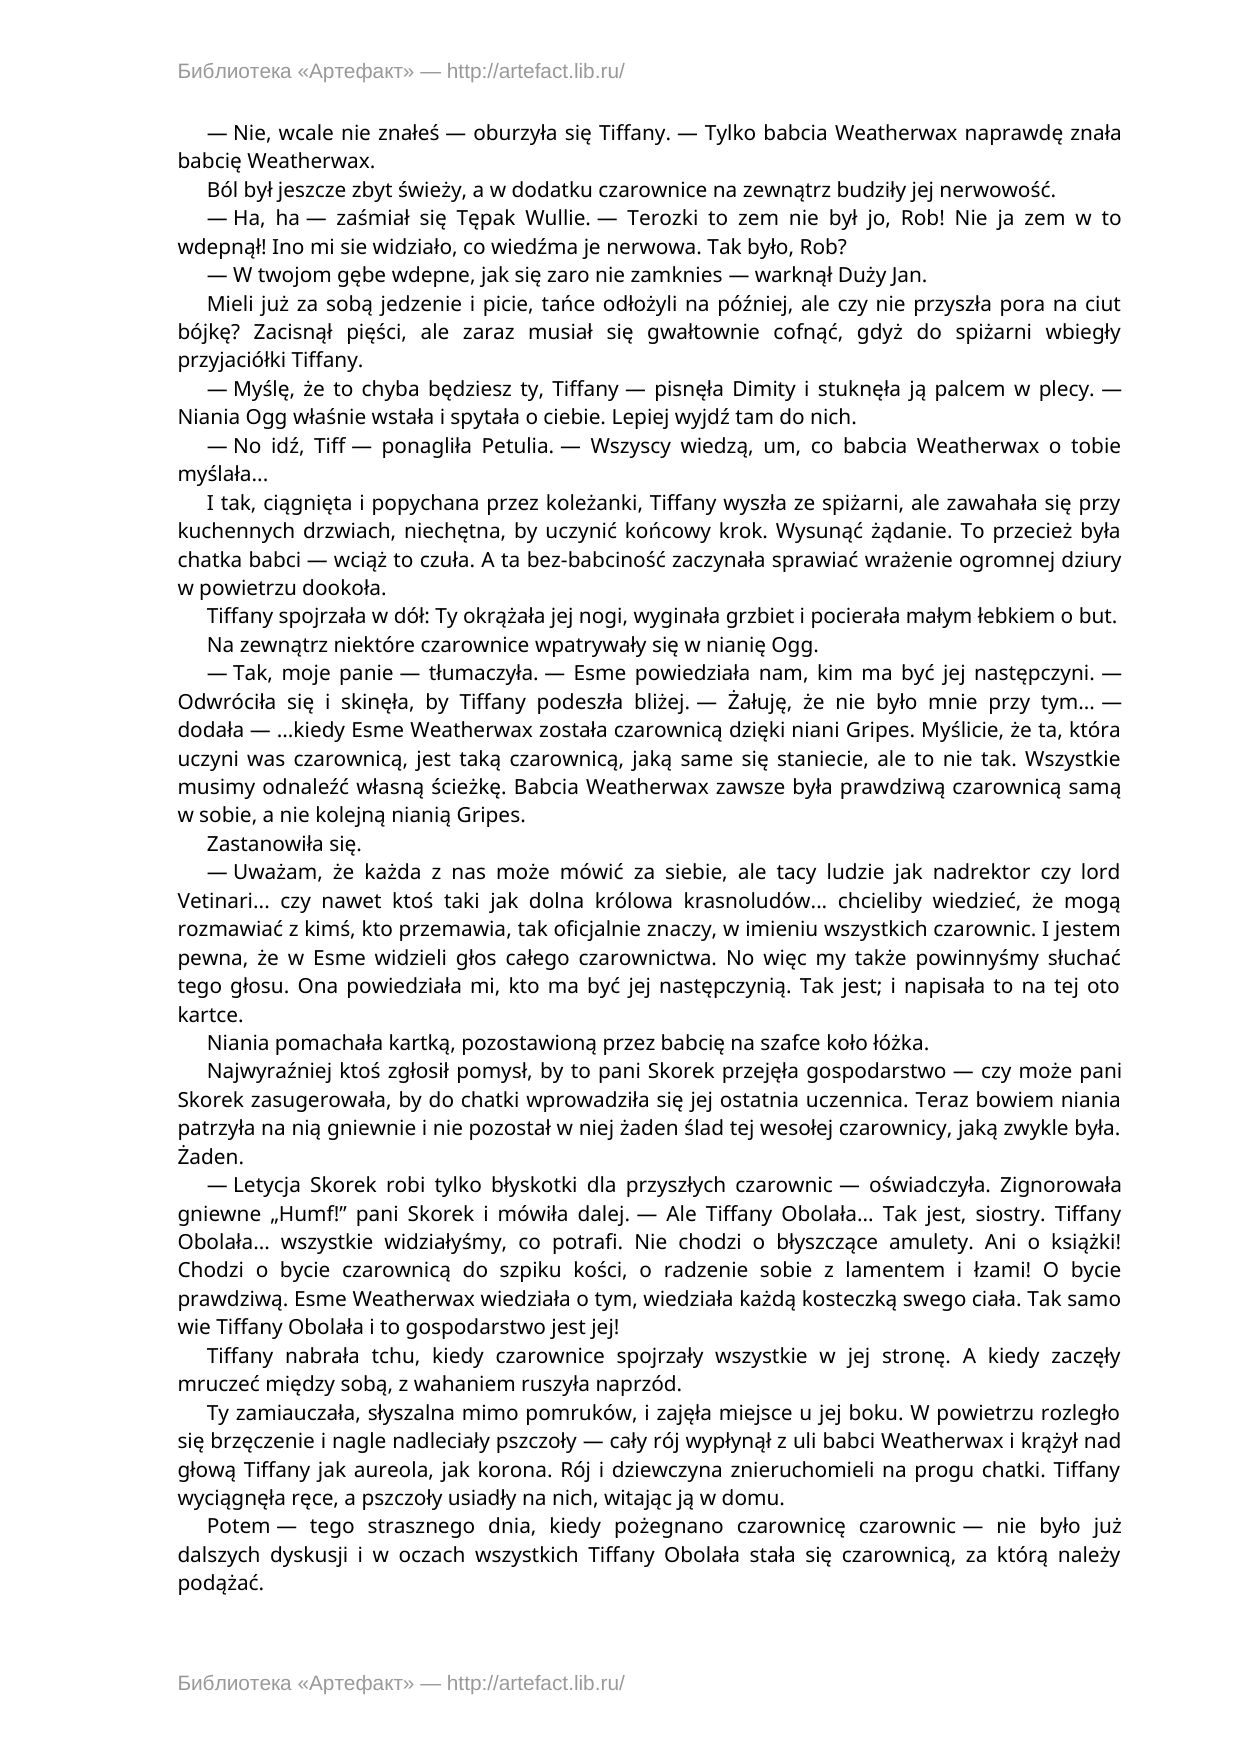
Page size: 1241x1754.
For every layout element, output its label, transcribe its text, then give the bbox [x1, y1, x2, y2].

text Mieli już za sobą jedzenie i picie, tańce odłożyli na później, ale czy nie przyszła pora na ciut bójkę? Zacisnął pięści, ale zaraz musiał się gwałtownie cofnąć, gdyż do spiżarni wbiegły przyjaciółki Tiffany. [177, 289, 1122, 374]
text — Tak, moje panie — tłumaczyła. — Esme powiedziała nam, kim ma być jej następczyni. — Odwróciła się i skinęła, by Tiffany podeszła bliżej. — Żałuję, że nie było mnie przy tym... — dodała — ...kiedy Esme Weatherwax została czarownicą dzięki niani Gripes. Myślicie, że ta, która uczyni was czarownicą, jest taką czarownicą, jaką same się staniecie, ale to nie tak. Wszystkie musimy odnaleźć własną ścieżkę. Babcia Weatherwax zawsze była prawdziwą czarownicą samą w sobie, a nie kolejną nianią Gripes. [177, 658, 1122, 829]
text Na zewnątrz niektóre czarownice wpatrywały się w nianię Ogg. [177, 630, 1122, 658]
text Ty zamiauczała, słyszalna mimo pomruków, i zajęła miejsce u jej boku. W powietrzu rozległo się brzęczenie i nagle nadleciały pszczoły — cały rój wypłynął z uli babci Weatherwax i krążył nad głową Tiffany jak aureola, jak korona. Rój i dziewczyna znieruchomieli na progu chatki. Tiffany wyciągnęła ręce, a pszczoły usiadły na nich, witając ją w domu. [177, 1398, 1122, 1512]
text Potem — tego strasznego dnia, kiedy pożegnano czarownicę czarownic — nie było już dalszych dyskusji i w oczach wszystkich Tiffany Obolała stała się czarownicą, za którą należy podążać. [177, 1512, 1122, 1597]
text — Myślę, że to chyba będziesz ty, Tiffany — pisnęła Dimity i stuknęła ją palcem w plecy. — Niania Ogg właśnie wstała i spytała o ciebie. Lepiej wyjdź tam do nich. [177, 374, 1122, 431]
text — Nie, wcale nie znałeś — oburzyła się Tiffany. — Tylko babcia Weatherwax naprawdę znała babcię Weatherwax. [177, 118, 1122, 175]
text — W twojom gębe wdepne, jak się zaro nie zamknies — warknął Duży Jan. [177, 260, 1122, 289]
text Niania pomachała kartką, pozostawioną przez babcię na szafce koło łóżka. [177, 1028, 1122, 1057]
text Tiffany spojrzała w dół: Ty okrążała jej nogi, wyginała grzbiet i pocierała małym łebkiem o but. [177, 602, 1122, 630]
text — No idź, Tiff — ponagliła Petulia. — Wszyscy wiedzą, um, co babcia Weatherwax o tobie myślała... [177, 431, 1122, 488]
text Ból był jeszcze zbyt świeży, a w dodatku czarownice na zewnątrz budziły jej nerwowość. [177, 175, 1122, 203]
text — Uważam, że każda z nas może mówić za siebie, ale tacy ludzie jak nadrektor czy lord Vetinari... czy nawet ktoś taki jak dolna królowa krasnoludów... chcieliby wiedzieć, że mogą rozmawiać z kimś, kto przemawia, tak oficjalnie znaczy, w imieniu wszystkich czarownic. I jestem pewna, że w Esme widzieli głos całego czarownictwa. No więc my także powinnyśmy słuchać tego głosu. Ona powiedziała mi, kto ma być jej następczynią. Tak jest; i napisała to na tej oto kartce. [177, 857, 1122, 1028]
text — Letycja Skorek robi tylko błyskotki dla przyszłych czarownic — oświadczyła. Zignorowała gniewne „Humf!” pani Skorek i mówiła dalej. — Ale Tiffany Obolała... Tak jest, siostry. Tiffany Obolała... wszystkie widziałyśmy, co potrafi. Nie chodzi o błyszczące amulety. Ani o książki! Chodzi o bycie czarownicą do szpiku kości, o radzenie sobie z lamentem i łzami! O bycie prawdziwą. Esme Weatherwax wiedziała o tym, wiedziała każdą kosteczką swego ciała. Tak samo wie Tiffany Obolała i to gospodarstwo jest jej! [177, 1170, 1122, 1341]
text Najwyraźniej ktoś zgłosił pomysł, by to pani Skorek przejęła gospodarstwo — czy może pani Skorek zasugerowała, by do chatki wprowadziła się jej ostatnia uczennica. Teraz bowiem niania patrzyła na nią gniewnie i nie pozostał w niej żaden ślad tej wesołej czarownicy, jaką zwykle była. Żaden. [177, 1057, 1122, 1170]
text — Ha, ha — zaśmiał się Tępak Wullie. — Terozki to zem nie był jo, Rob! Nie ja zem w to wdepnął! Ino mi sie widziało, co wiedźma je nerwowa. Tak było, Rob? [177, 203, 1122, 260]
text Tiffany nabrała tchu, kiedy czarownice spojrzały wszystkie w jej stronę. A kiedy zaczęły mruczeć między sobą, z wahaniem ruszyła naprzód. [177, 1341, 1122, 1398]
text Zastanowiła się. [177, 829, 1122, 857]
text I tak, ciągnięta i popychana przez koleżanki, Tiffany wyszła ze spiżarni, ale zawahała się przy kuchennych drzwiach, niechętna, by uczynić końcowy krok. Wysunąć żądanie. To przecież była chatka babci — wciąż to czuła. A ta bez-babciność zaczynała sprawiać wrażenie ogromnej dziury w powietrzu dookoła. [177, 488, 1122, 602]
